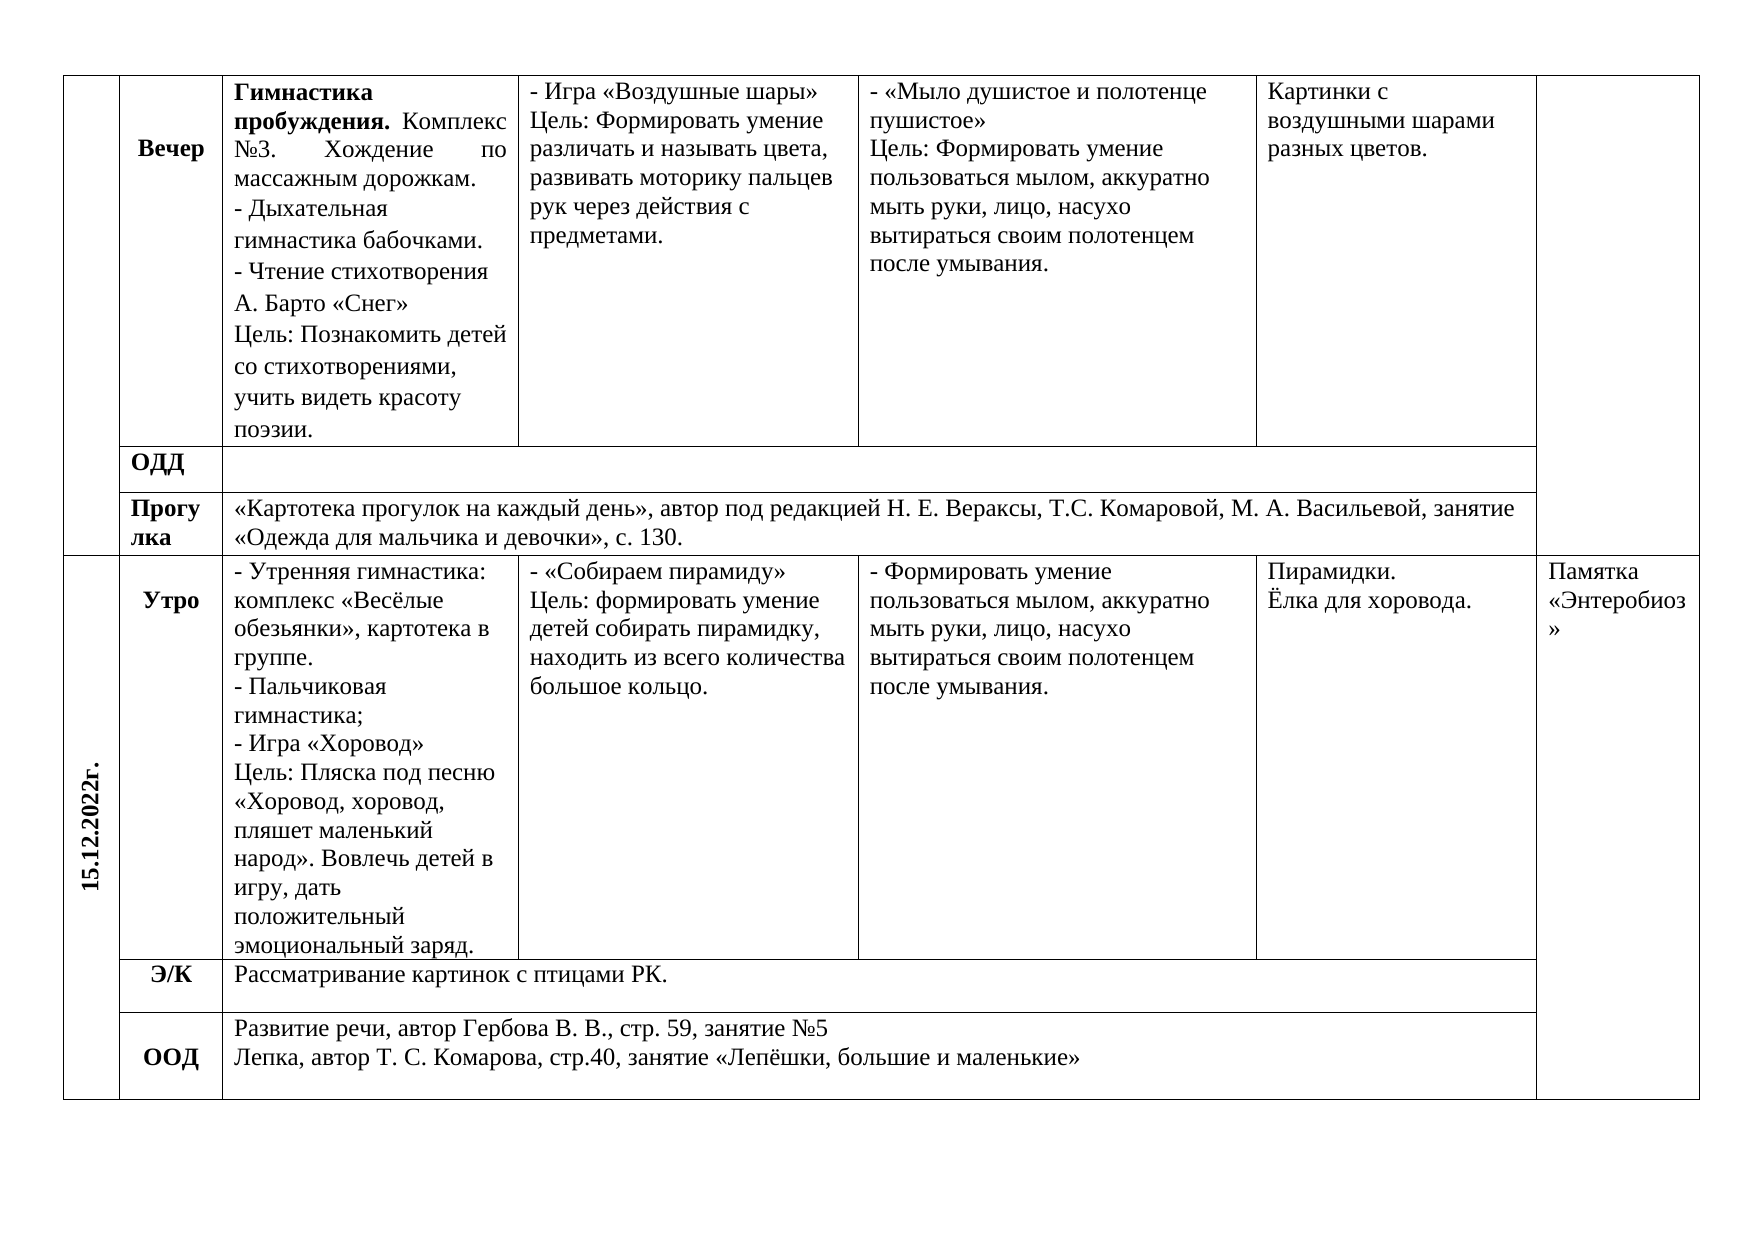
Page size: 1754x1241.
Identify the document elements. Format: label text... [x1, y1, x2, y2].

table_cell Утро [120, 556, 222, 958]
table_cell 15.12.2022г. [64, 556, 119, 1099]
table_cell Картинки с воздушными шарами разных цветов. [1257, 76, 1536, 446]
table_cell - Утренняя гимнастика: комплекс «Весёлые обезьянки», картотека в группе. - Пальчиковая гимнастика; - Игра «Хоровод» Цель: Пляска под песню «Хоровод, хоровод, пляшет маленький народ». Вовлечь детей в игру, дать положительный эмоциональный заряд. [223, 556, 518, 958]
table_cell - «Собираем пирамиду» Цель: формировать умение детей собирать пирамидку, находить из всего количества большое кольцо. [519, 556, 858, 958]
table_cell Развитие речи, автор Гербова В. В., стр. 59, занятие №5 Лепка, автор Т. С. Комарова, стр.40, занятие «Лепёшки, большие и маленькие» [223, 1013, 1536, 1099]
table_cell Пирамидки. Ёлка для хоровода. [1257, 556, 1536, 958]
table_cell Э/К [120, 960, 222, 1012]
table_cell - Формировать умение пользоваться мылом, аккуратно мыть руки, лицо, насухо вытираться своим полотенцем после умывания. [859, 556, 1256, 958]
table_cell Вечер [120, 76, 222, 446]
table_cell ООД [120, 1013, 222, 1099]
table_cell «Картотека прогулок на каждый день», автор под редакцией Н. Е. Вераксы, Т.С. Комаровой, М. А. Васильевой, занятие «Одежда для мальчика и девочки», с. 130. [223, 493, 1536, 555]
table_cell - «Мыло душистое и полотенце пушистое» Цель: Формировать умение пользоваться мылом, аккуратно мыть руки, лицо, насухо вытираться своим полотенцем после умывания. [859, 76, 1256, 446]
table_cell Гимнастика пробуждения. Комплекс №3. Хождение по массажным дорожкам. - Дыхательная гимнастика бабочками. - Чтение стихотворения А. Барто «Снег» Цель: Познакомить детей со стихотворениями, учить видеть красоту поэзии. [223, 76, 518, 446]
table_cell ОДД [120, 447, 222, 492]
table_cell - Игра «Воздушные шары» Цель: Формировать умение различать и называть цвета, развивать моторику пальцев рук через действия с предметами. [519, 76, 858, 446]
table_cell Прогулка [120, 493, 222, 555]
table_cell [223, 447, 1536, 492]
table_cell Памятка «Энтеробиоз» [1537, 556, 1699, 1099]
table_cell Рассматривание картинок с птицами РК. [223, 960, 1536, 1012]
